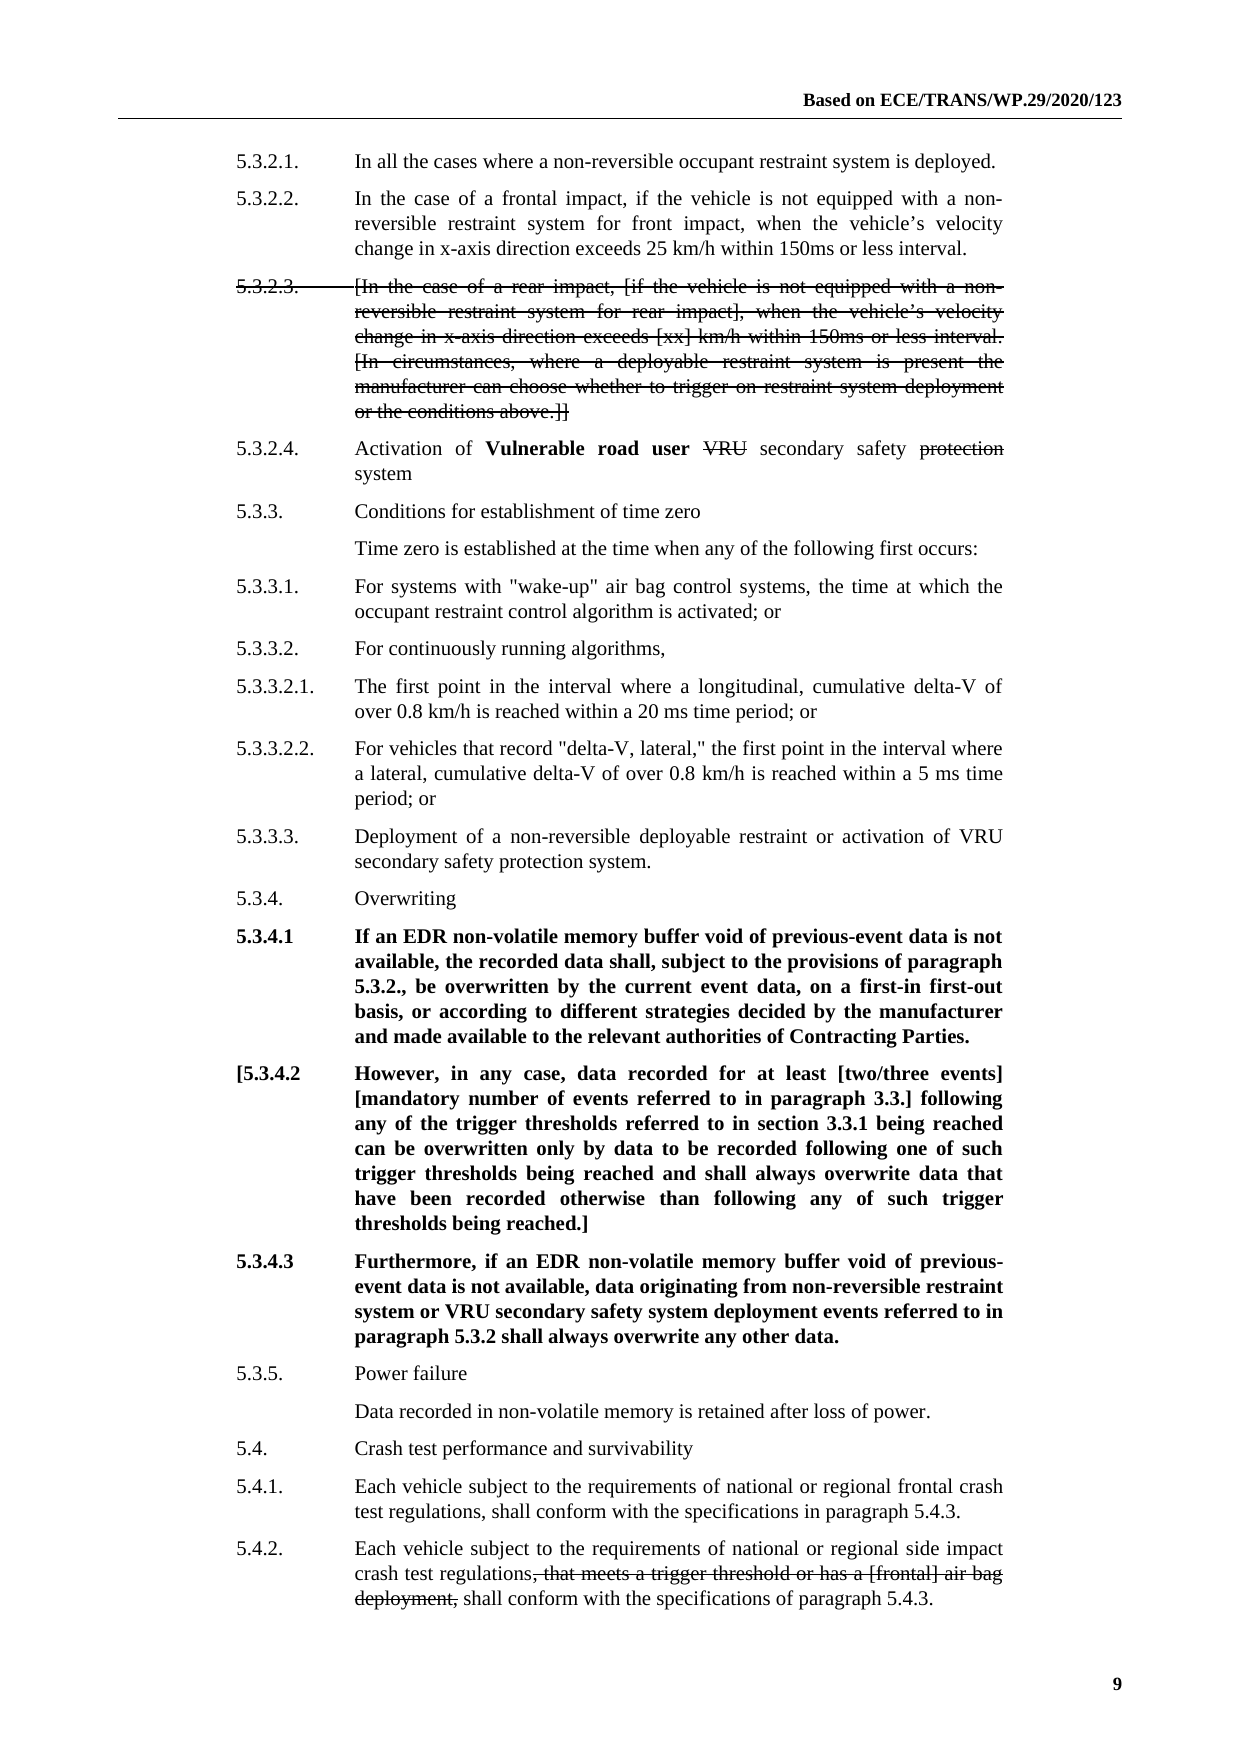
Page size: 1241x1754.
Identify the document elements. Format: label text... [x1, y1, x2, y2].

text 5.3.3. Conditions for establishment of time zero [236, 498, 1004, 523]
text Data recorded in non-volatile memory is retained after loss of power. [236, 1398, 1004, 1423]
text 5.3.2.2. In the case of a frontal impact, if the vehicle is not equipped with a non-reversible restraint system for front impact, when the vehicle’s velocity change in x-axis direction exceeds 25 km/h within 150ms or less interval. [236, 185, 1004, 260]
text 5.3.3.2. For continuously running algorithms, [236, 635, 1004, 660]
text 5.4.2. Each vehicle subject to the requirements of national or regional side impact crash test regulations, that meets a trigger threshold or has a [frontal] air bag deployment, shall conform with the specifications of paragraph 5.4.3. [236, 1535, 1004, 1610]
text 5.3.3.3. Deployment of a non-reversible deployable restraint or activation of VRU secondary safety protection system. [236, 823, 1004, 873]
text 5.3.3.2.2. For vehicles that record "delta-V, lateral," the first point in the interval where a lateral, cumulative delta-V of over 0.8 km/h is reached within a 5 ms time period; or [236, 735, 1004, 810]
text 5.3.3.1. For systems with "wake-up" air bag control systems, the time at which the occupant restraint control algorithm is activated; or [236, 573, 1004, 623]
text 5.3.4.3 Furthermore, if an EDR non-volatile memory buffer void of previous-event data is not available, data originating from non-reversible restraint system or VRU secondary safety system deployment events referred to in paragraph 5.3.2 shall always overwrite any other data. [236, 1248, 1004, 1348]
text 5.4.1. Each vehicle subject to the requirements of national or regional frontal crash test regulations, shall conform with the specifications in paragraph 5.4.3. [236, 1473, 1004, 1523]
text Time zero is established at the time when any of the following first occurs: [354, 535, 1004, 560]
text 5.3.2.4. Activation of Vulnerable road user VRU secondary safety protection system [236, 435, 1004, 485]
text 5.3.2.1. In all the cases where a non-reversible occupant restraint system is deployed. [236, 148, 1004, 173]
text [5.3.4.2 However, in any case, data recorded for at least [two/three events] [mandatory number of events referred to in paragraph 3.3.] following any of the trigger thresholds referred to in section 3.3.1 being reached can be overwritten only by data to be recorded following one of such trigger thresholds being reached and shall always overwrite data that have been recorded otherwise than following any of such trigger thresholds being reached.] [236, 1060, 1004, 1235]
text 5.3.5. Power failure [236, 1360, 1004, 1385]
text 5.3.4. Overwriting [236, 885, 1004, 910]
text 5.3.2.3. [In the case of a rear impact, [if the vehicle is not equipped with a non-reversible restraint system for rear impact], when the vehicle’s velocity change in x-axis direction exceeds [xx] km/h within 150ms or less interval. [In circumstances, where a deployable restraint system is present the manufacturer can choose whether to trigger on restraint system deployment or the conditions above.]] [236, 287, 1004, 423]
text 5.3.4.1 If an EDR non-volatile memory buffer void of previous-event data is not available, the recorded data shall, subject to the provisions of paragraph 5.3.2., be overwritten by the current event data, on a first-in first-out basis, or according to different strategies decided by the manufacturer and made available to the relevant authorities of Contracting Parties. [236, 923, 1004, 1048]
text 5.4. Crash test performance and survivability [236, 1435, 1004, 1460]
text 5.3.3.2.1. The first point in the interval where a longitudinal, cumulative delta-V of over 0.8 km/h is reached within a 20 ms time period; or [236, 673, 1004, 723]
